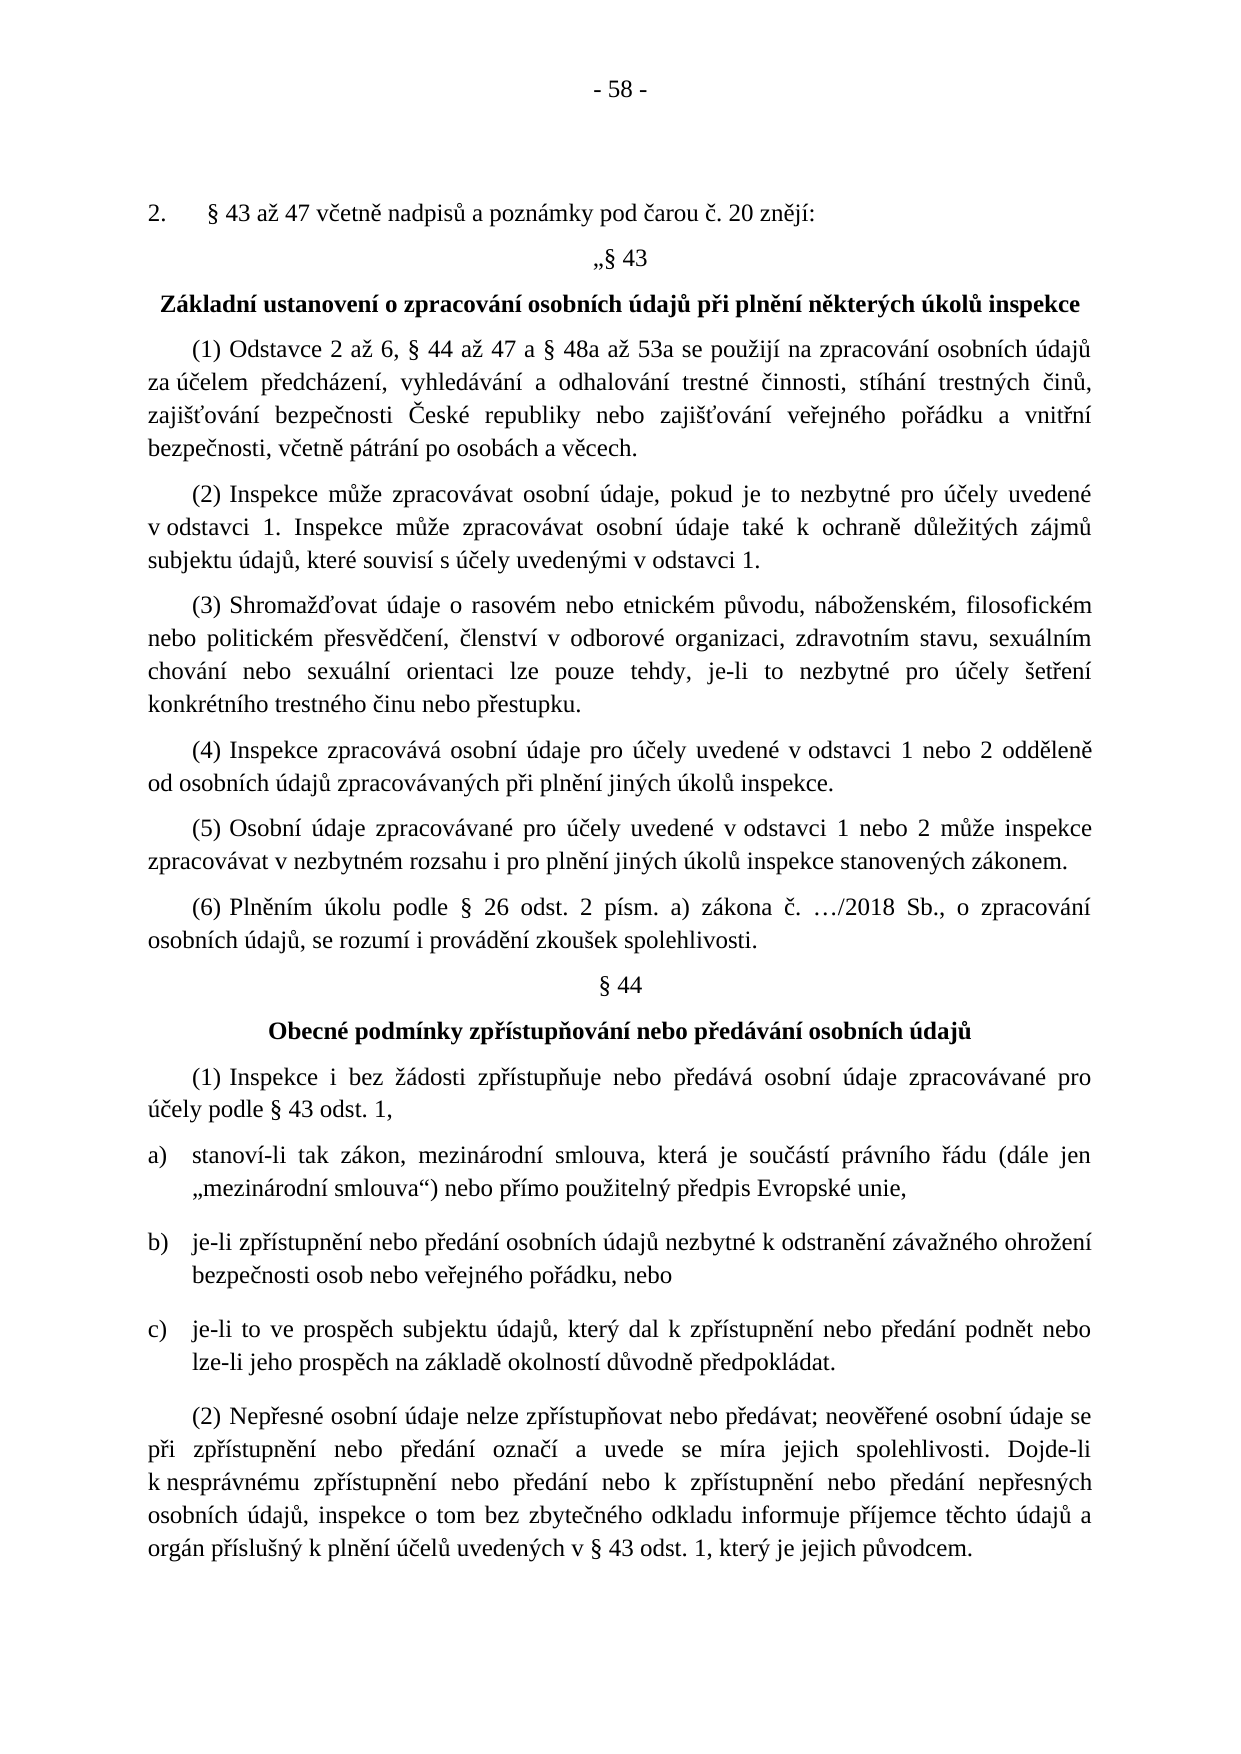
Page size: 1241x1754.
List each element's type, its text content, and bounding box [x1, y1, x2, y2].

text je-li zpřístupnění nebo předání osobních údajů nezbytné k odstranění závažného ohrožení bezpečnosti osob nebo veřejného pořádku, nebo [148, 1227, 1093, 1289]
list Inspekce zpracovává osobní údaje pro účely uvedené v odstavci 1 nebo 2 odděleně od osobních údajů zpracovávaných při plnění jiných úkolů inspekce. [148, 735, 1093, 797]
list Inspekce může zpracovávat osobní údaje, pokud je to nezbytné pro účely uvedené v odstavci 1. Inspekce může zpracovávat osobní údaje také k ochraně důležitých zájmů subjektu údajů, které souvisí s účely uvedenými v odstavci 1. [148, 479, 1093, 573]
list Obecné podmínky zpřístupňování nebo předávání osobních údajů [148, 1016, 1093, 1045]
text stanoví-li tak zákon, mezinárodní smlouva, která je součástí právního řádu (dále jen „mezinárodní smlouva“) nebo přímo použitelný předpis Evropské unie, [148, 1140, 1093, 1202]
text Nepřesné osobní údaje nelze zpřístupňovat nebo předávat; neověřené osobní údaje se při zpřístupnění nebo předání označí a uvede se míra jejich spolehlivosti. Dojde-li k nesprávnému zpřístupnění nebo předání nebo k zpřístupnění nebo předání nepřesných osobních údajů, inspekce o tom bez zbytečného odkladu informuje příjemce těchto údajů a orgán příslušný k plnění účelů uvedených v § 43 odst. 1, který je jejich původcem. [148, 1401, 1093, 1562]
list Shromažďovat údaje o rasovém nebo etnickém původu, náboženském, filosofickém nebo politickém přesvědčení, členství v odborové organizaci, zdravotním stavu, sexuálním chování nebo sexuální orientaci lze pouze tehdy, je-li to nezbytné pro účely šetření konkrétního trestného činu nebo přestupku. [148, 590, 1093, 718]
text § 43 až 47 včetně nadpisů a poznámky pod čarou č. 20 znějí: [148, 198, 1093, 226]
list Plněním úkolu podle § 26 odst. 2 písm. a) zákona č. …/2018 Sb., o zpracování osobních údajů, se rozumí i provádění zkoušek spolehlivosti. [148, 892, 1093, 954]
list Odstavce 2 až 6, § 44 až 47 a § 48a až 53a se použijí na zpracování osobních údajů za účelem předcházení, vyhledávání a odhalování trestné činnosti, stíhání trestných činů, zajišťování bezpečnosti České republiky nebo zajišťování veřejného pořádku a vnitřní bezpečnosti, včetně pátrání po osobách a věcech. [148, 334, 1093, 462]
list „§ 43 [148, 243, 1093, 272]
list Inspekce i bez žádosti zpřístupňuje nebo předává osobní údaje zpracovávané pro účely podle § 43 odst. 1, [148, 1062, 1093, 1123]
list Základní ustanovení o zpracování osobních údajů při plnění některých úkolů inspekce [148, 289, 1093, 317]
text je-li to ve prospěch subjektu údajů, který dal k zpřístupnění nebo předání podnět nebo lze-li jeho prospěch na základě okolností důvodně předpokládat. [148, 1314, 1093, 1376]
list Osobní údaje zpracovávané pro účely uvedené v odstavci 1 nebo 2 může inspekce zpracovávat v nezbytném rozsahu i pro plnění jiných úkolů inspekce stanovených zákonem. [148, 813, 1093, 875]
list § 44 [148, 971, 1093, 999]
